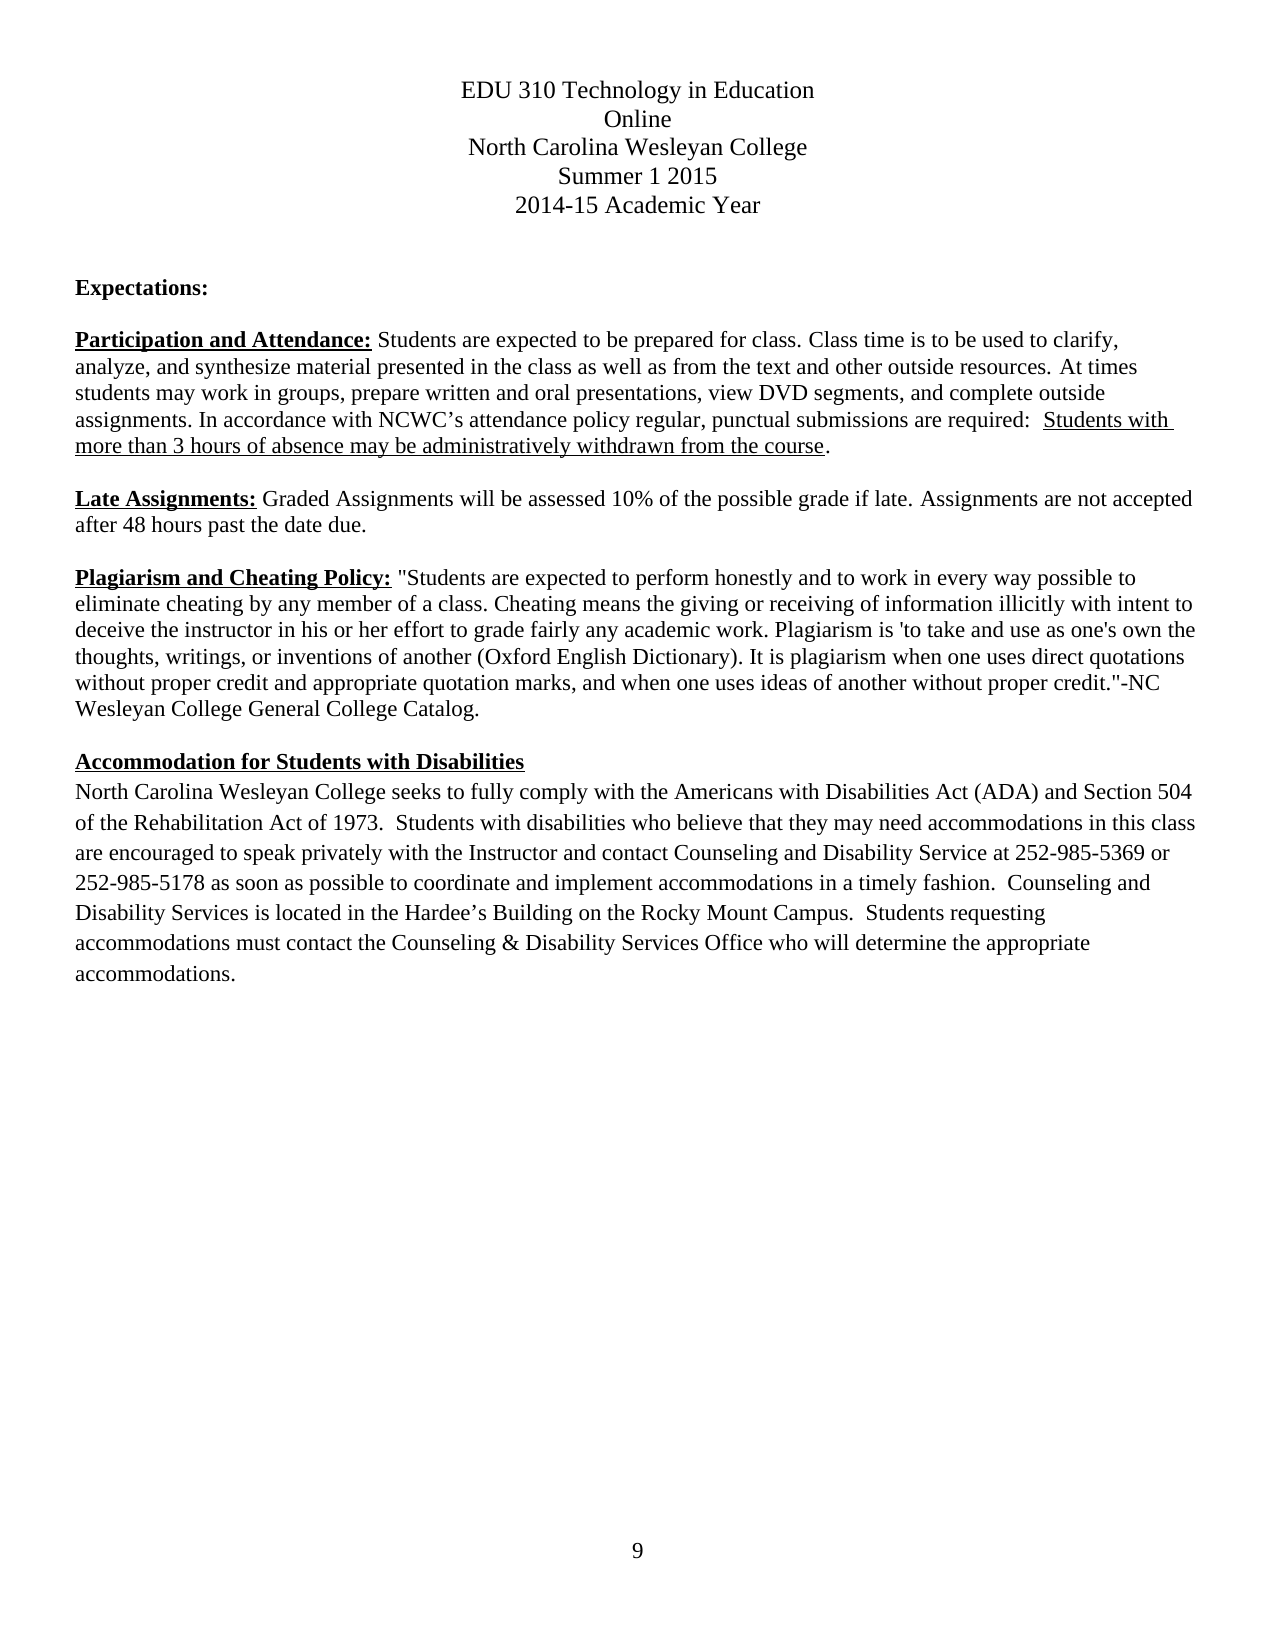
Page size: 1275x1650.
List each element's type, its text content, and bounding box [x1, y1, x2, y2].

text Participation and Attendance: Students are expected to be prepared for class. Class time is to be used to clarify, analyze, and synthesize material presented in the class as well as from the text and other outside resources. At times students may work in groups, prepare written and oral presentations, view DVD segments, and complete outside assignments. In accordance with NCWC’s attendance policy regular, punctual submissions are required: Students with more than 3 hours of absence may be administratively withdrawn from the course. [75, 327, 1200, 458]
text Plagiarism and Cheating Policy: "Students are expected to perform honestly and to work in every way possible to eliminate cheating by any member of a class. Cheating means the giving or receiving of information illicitly with intent to deceive the instructor in his or her effort to grade fairly any academic work. Plagiarism is 'to take and use as one's own the thoughts, writings, or inventions of another (Oxford English Dictionary). It is plagiarism when one uses direct quotations without proper credit and appropriate quotation marks, and when one uses ideas of another without proper credit."-NC Wesleyan College General College Catalog. [75, 564, 1200, 722]
text North Carolina Wesleyan College seeks to fully comply with the Americans with Disabilities Act (ADA) and Section 504 of the Rehabilitation Act of 1973. Students with disabilities who believe that they may need accommodations in this class are encouraged to speak privately with the Instructor and contact Counseling and Disability Service at 252-985-5369 or 252-985-5178 as soon as possible to coordinate and implement accommodations in a timely fashion. Counseling and Disability Services is located in the Hardee’s Building on the Rocky Mount Campus. Students requesting accommodations must contact the Counseling & Disability Services Office who will determine the appropriate accommodations. [75, 778, 1200, 986]
text Accommodation for Students with Disabilities [75, 748, 1257, 774]
text Expectations: [75, 274, 1200, 300]
text Late Assignments: Graded Assignments will be assessed 10% of the possible grade if late. Assignments are not accepted after 48 hours past the date due. [75, 485, 1200, 537]
